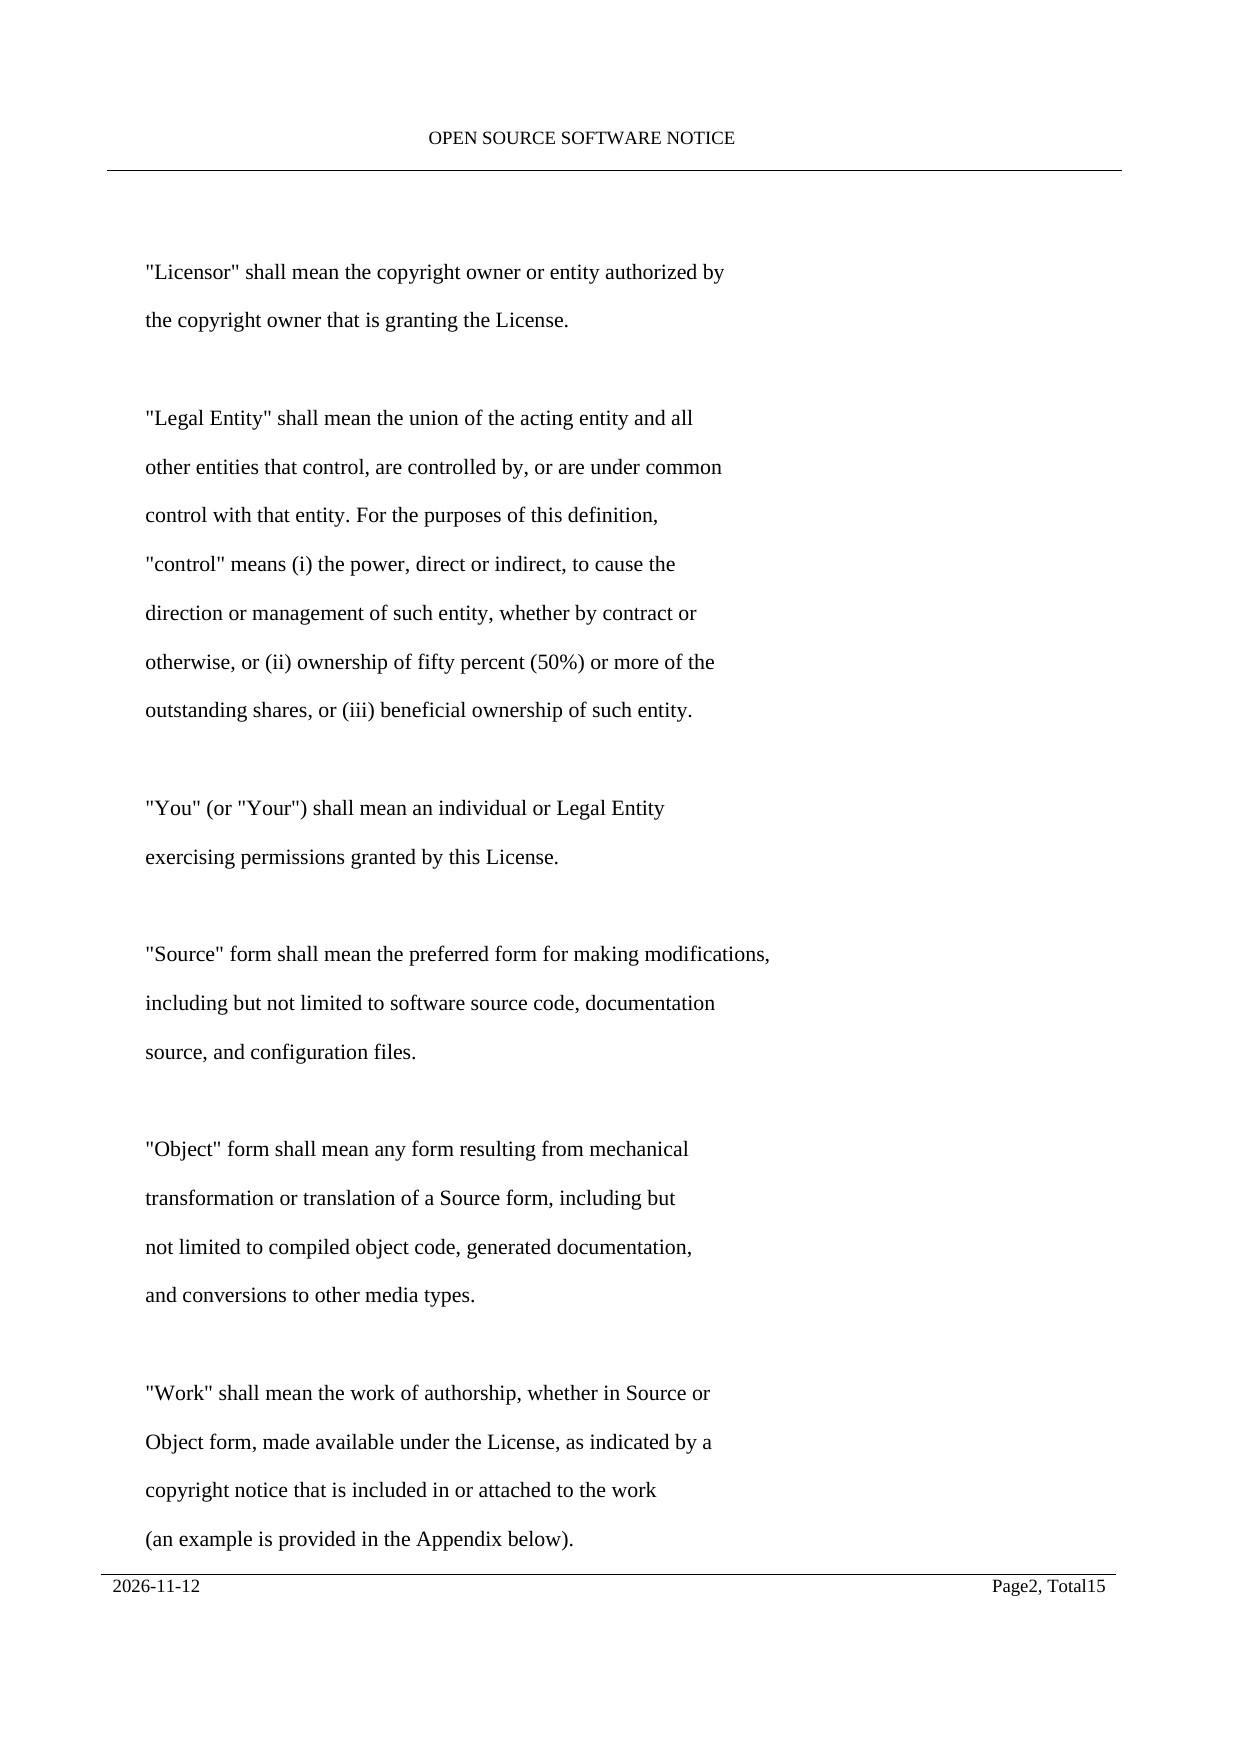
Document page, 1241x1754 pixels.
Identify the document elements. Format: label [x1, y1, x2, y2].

text [112, 206, 1128, 1555]
